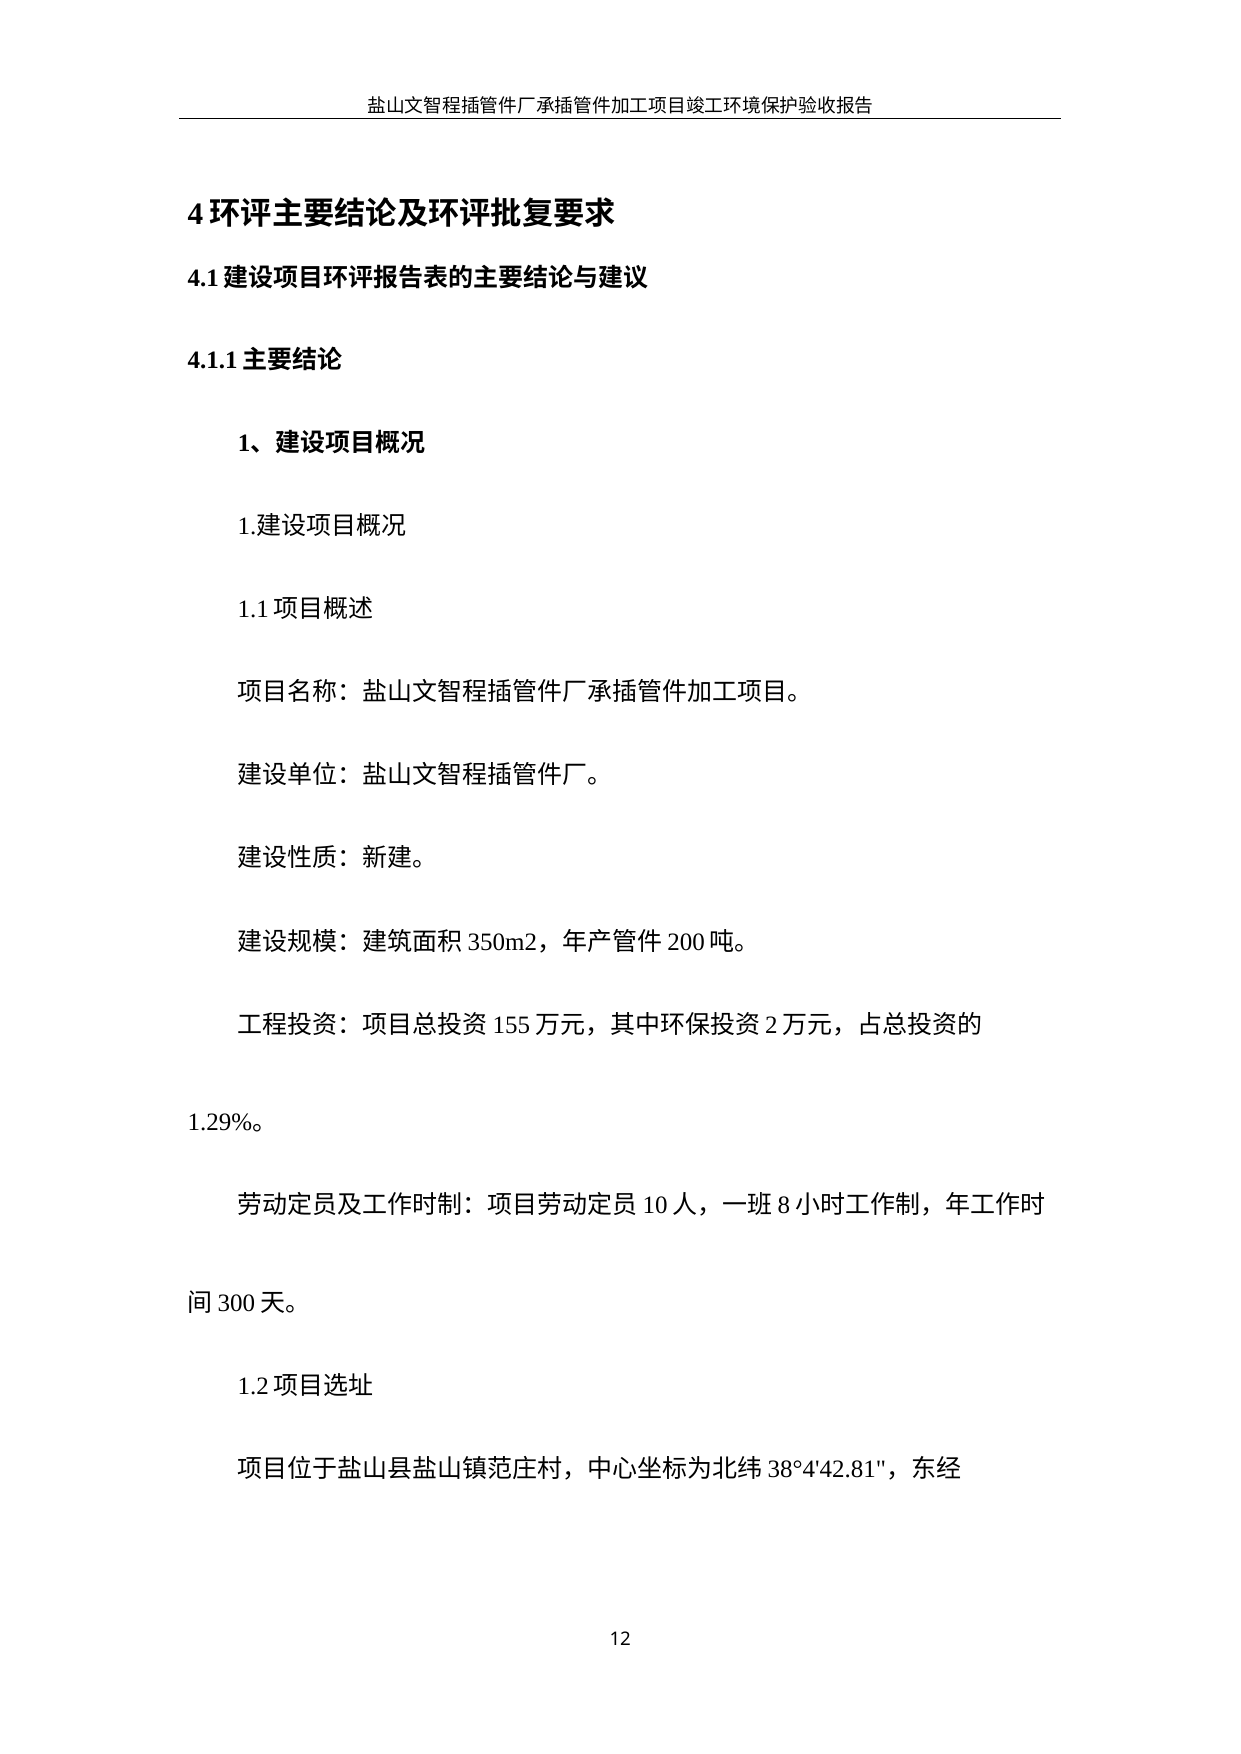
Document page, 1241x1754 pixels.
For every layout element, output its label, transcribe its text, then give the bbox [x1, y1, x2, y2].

text 劳动定员及工作时制：项目劳动定员10人，一班8小时工作制，年工作时间300天。 [187, 1170, 1053, 1333]
text 建设规模：建筑面积350m2，年产管件200吨。 [187, 907, 1053, 972]
text 1.建设项目概况 [187, 491, 1053, 556]
text 1.1项目概述 [187, 574, 1053, 639]
text 1.2项目选址 [187, 1351, 1053, 1416]
text 建设性质：新建。 [187, 823, 1053, 888]
list 建设项目概况 [187, 408, 1053, 473]
subtitle 4.1.1主要结论 [187, 325, 1053, 390]
text 工程投资：项目总投资155万元，其中环保投资2万元，占总投资的1.29%。 [187, 990, 1053, 1152]
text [187, 1434, 1053, 1499]
text 项目名称：盐山文智程插管件厂承插管件加工项目。 [187, 657, 1053, 722]
text 建设单位：盐山文智程插管件厂。 [187, 740, 1053, 805]
subtitle 4.1建设项目环评报告表的主要结论与建议 [187, 243, 1053, 308]
subtitle 4环评主要结论及环评批复要求 [187, 178, 1053, 243]
